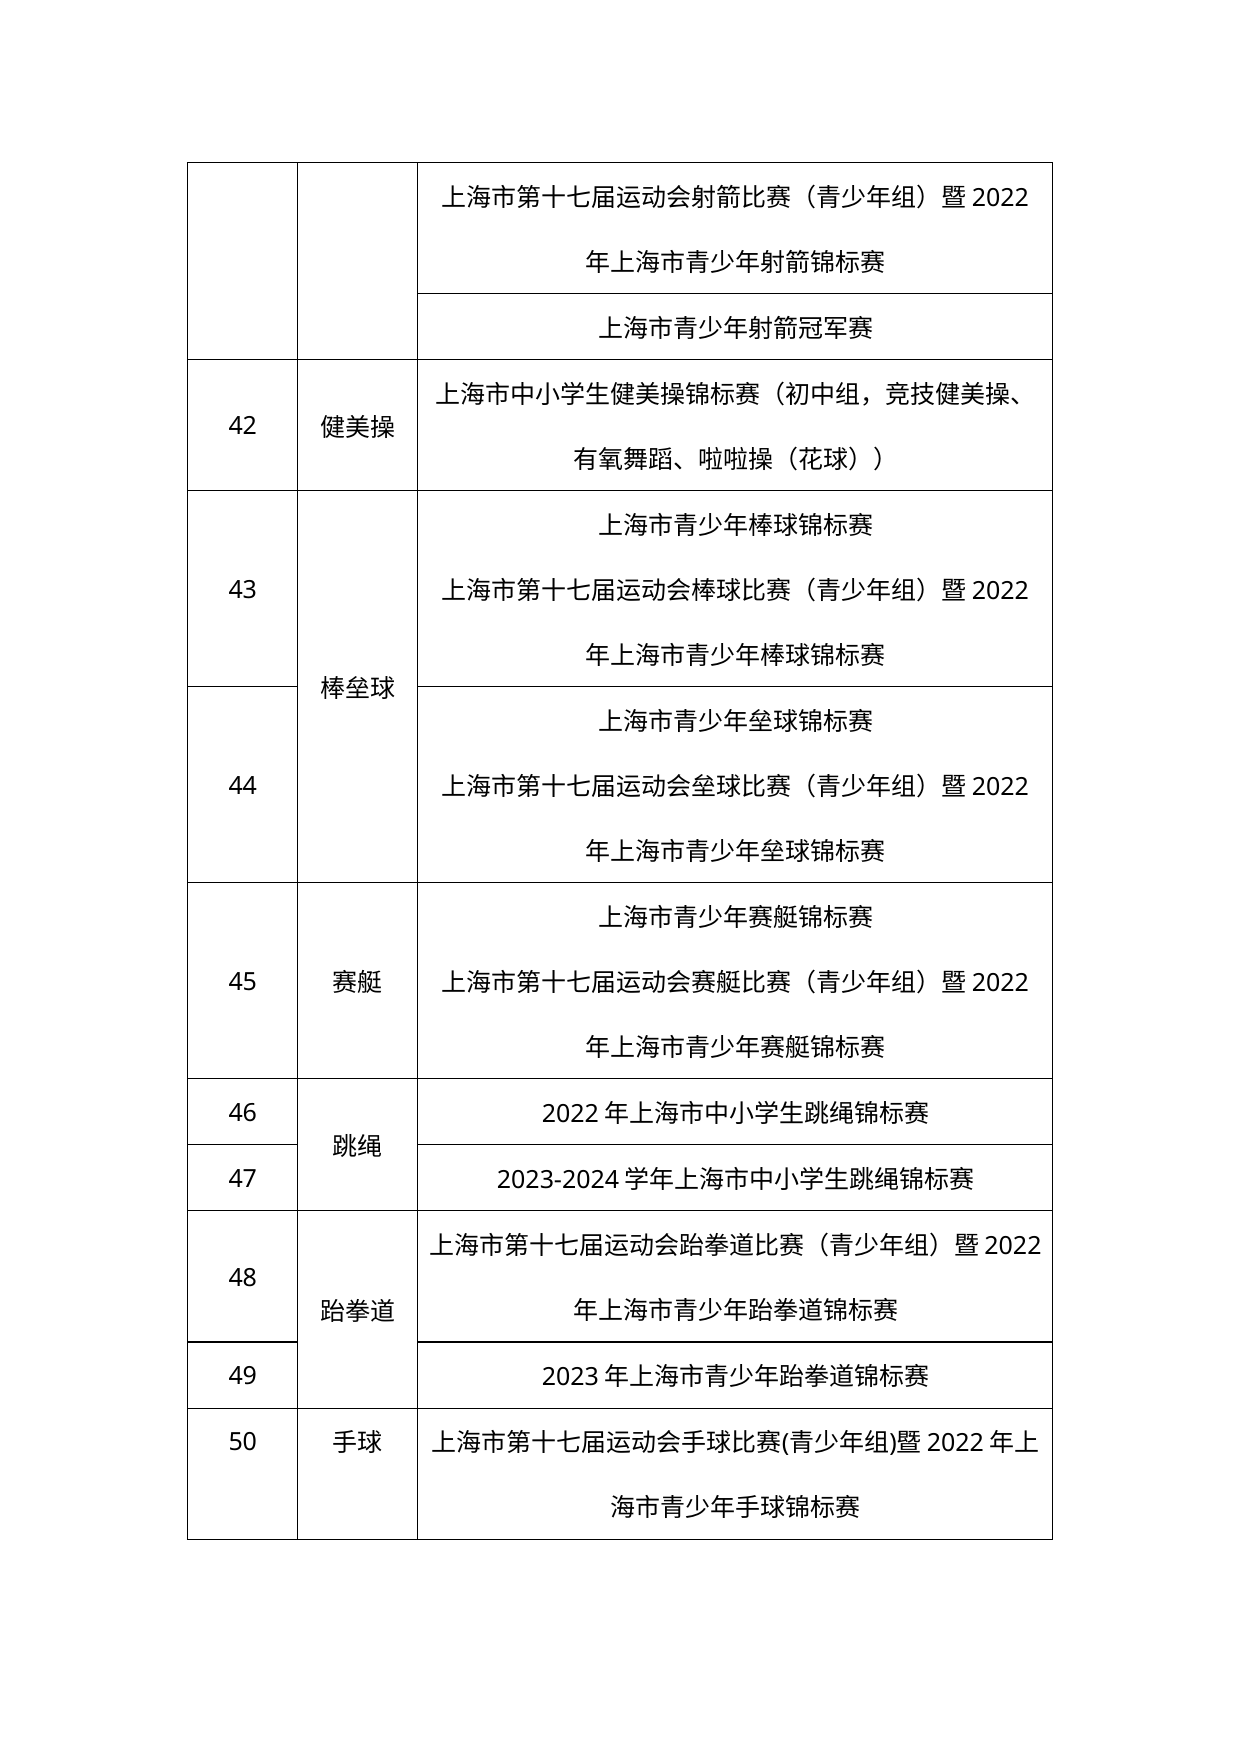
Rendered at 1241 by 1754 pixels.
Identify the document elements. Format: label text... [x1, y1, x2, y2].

table_cell 2023-2024学年上海市中小学生跳绳锦标赛 [418, 1145, 1052, 1210]
table_cell 上海市中小学生健美操锦标赛（初中组，竞技健美操、有氧舞蹈、啦啦操（花球）） [418, 360, 1052, 490]
table_cell 上海市青少年赛艇锦标赛 上海市第十七届运动会赛艇比赛（青少年组）暨2022年上海市青少年赛艇锦标赛 [418, 883, 1052, 1078]
table_cell 50 [188, 1409, 297, 1538]
table_cell 42 [188, 360, 297, 490]
table_cell 44 [188, 687, 297, 882]
table_cell 47 [188, 1145, 297, 1210]
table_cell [418, 163, 1052, 293]
table_cell 跆拳道 [298, 1211, 417, 1407]
table_cell 赛艇 [298, 883, 417, 1078]
table_cell 46 [188, 1079, 297, 1144]
table_cell 棒垒球 [298, 491, 417, 882]
table_cell 上海市青少年射箭冠军赛 [418, 294, 1052, 359]
table_cell 49 [188, 1343, 297, 1407]
table_cell 上海市第十七届运动会跆拳道比赛（青少年组）暨2022年上海市青少年跆拳道锦标赛 [418, 1211, 1052, 1341]
table_cell 48 [188, 1211, 297, 1341]
table_cell 43 [188, 491, 297, 686]
table_cell 上海市青少年垒球锦标赛 上海市第十七届运动会垒球比赛（青少年组）暨2022年上海市青少年垒球锦标赛 [418, 687, 1052, 882]
table_cell 上海市青少年棒球锦标赛 上海市第十七届运动会棒球比赛（青少年组）暨2022年上海市青少年棒球锦标赛 [418, 491, 1052, 686]
table_cell 手球 [298, 1409, 417, 1538]
table_cell 2022年上海市中小学生跳绳锦标赛 [418, 1079, 1052, 1144]
table_cell 跳绳 [298, 1079, 417, 1210]
table_cell 健美操 [298, 360, 417, 490]
table_cell 45 [188, 883, 297, 1078]
table_cell 41 [188, 163, 297, 359]
table_cell 2023年上海市青少年跆拳道锦标赛 [418, 1343, 1052, 1407]
table_cell 上海市第十七届运动会手球比赛(青少年组)暨2022年上海市青少年手球锦标赛 [418, 1409, 1052, 1538]
